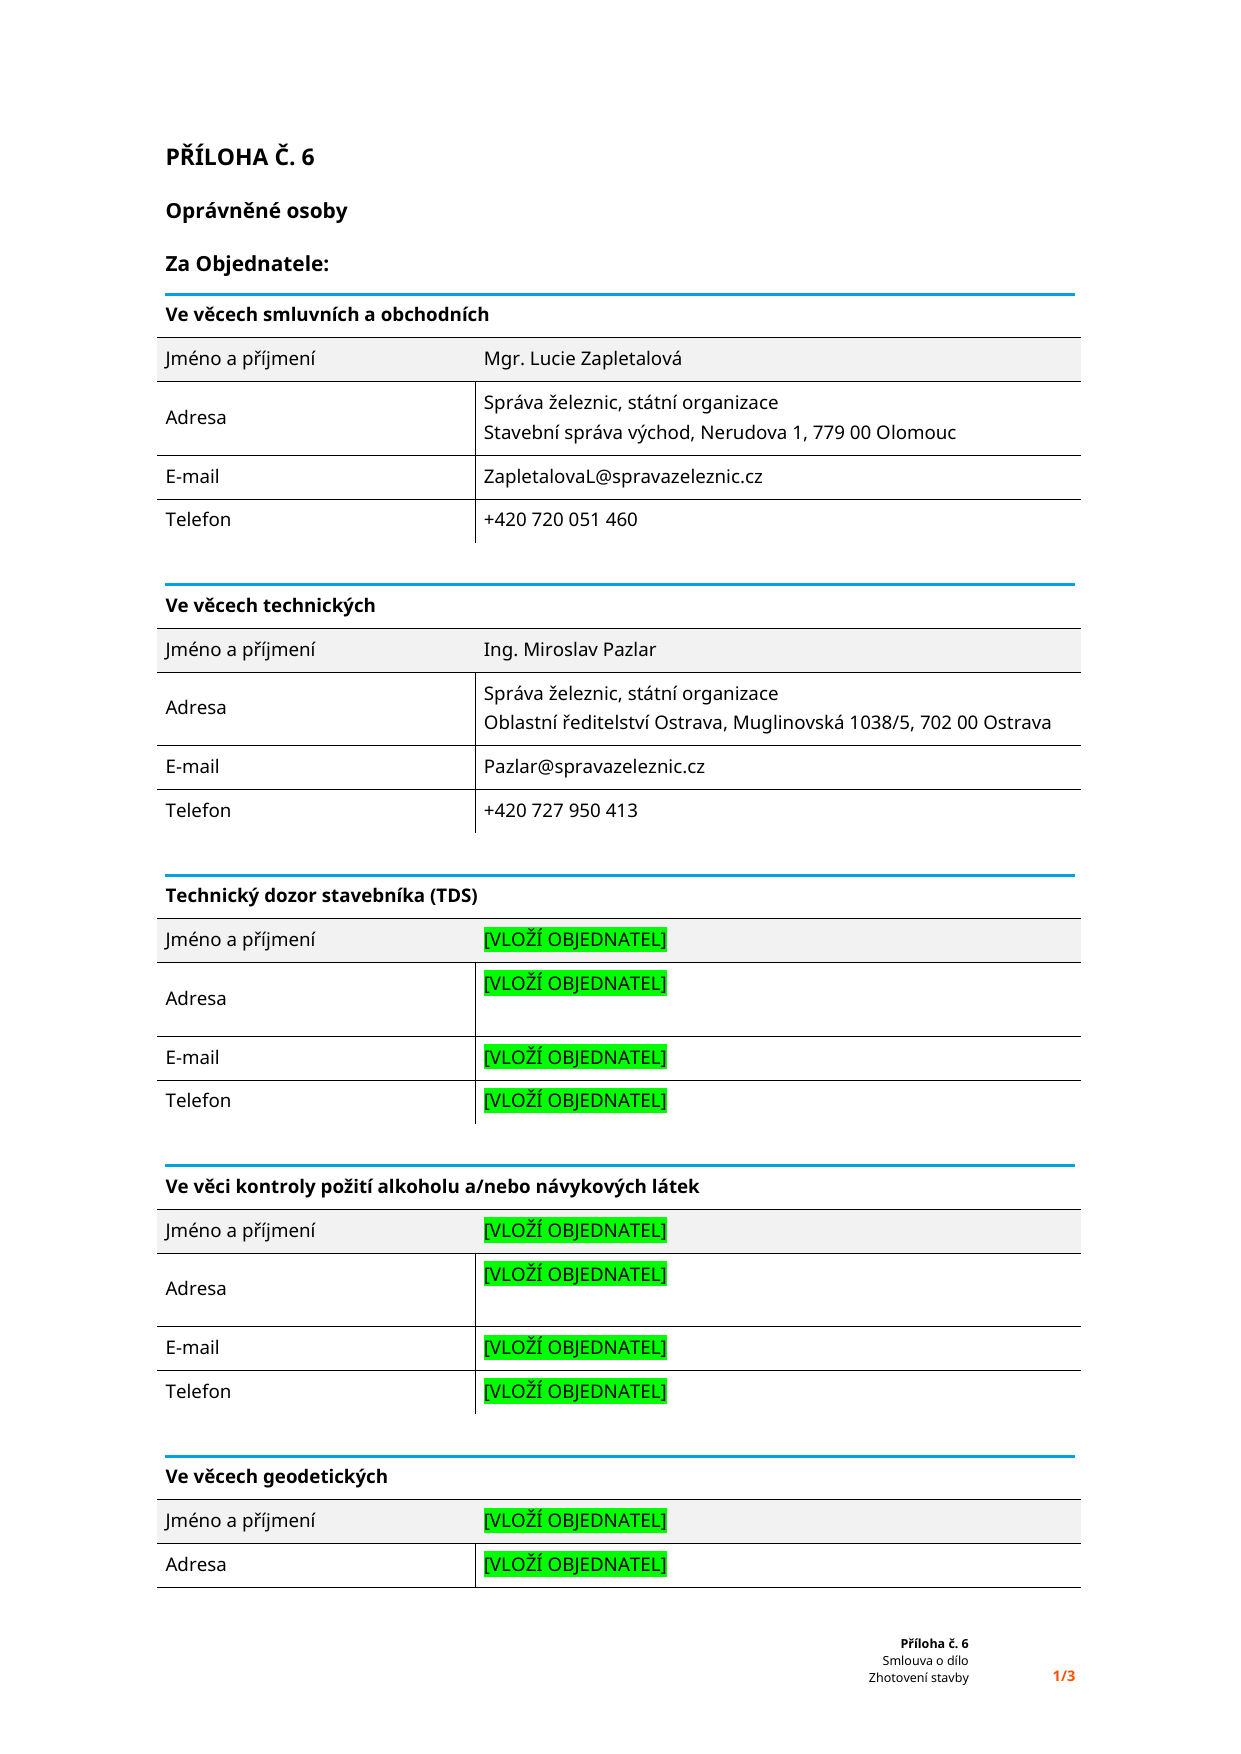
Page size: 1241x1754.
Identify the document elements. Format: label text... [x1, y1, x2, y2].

text Ve věcech geodetických [165, 1458, 1075, 1489]
text Za Objednatele: [165, 249, 1075, 277]
table_header [VLOŽÍ OBJEDNATEL] [475, 1210, 1081, 1253]
table_cell [VLOŽÍ OBJEDNATEL] [476, 1544, 1081, 1587]
table_header Jméno a příjmení [157, 919, 475, 962]
table_header Jméno a příjmení [157, 629, 475, 672]
text Ve věcech smluvních a obchodních [165, 296, 1075, 327]
table_cell Telefon [157, 1371, 475, 1414]
table_cell E-mail [157, 456, 475, 498]
table_cell [VLOŽÍ OBJEDNATEL] [476, 963, 1081, 1036]
table_cell ZapletalovaL@spravazeleznic.cz [476, 456, 1081, 498]
table_header Jméno a příjmení [157, 338, 475, 381]
table_cell Adresa [157, 1544, 475, 1587]
text Ve věcech technických [165, 586, 1075, 618]
table_header Mgr. Lucie Zapletalová [475, 338, 1081, 381]
table_cell E-mail [157, 746, 475, 789]
table_header [VLOŽÍ OBJEDNATEL] [475, 1500, 1081, 1543]
table_cell Adresa [157, 1254, 475, 1326]
table_cell Adresa [157, 382, 475, 455]
text Oprávněné osoby [165, 197, 1075, 225]
table_cell [VLOŽÍ OBJEDNATEL] [476, 1254, 1081, 1326]
table_header Ing. Miroslav Pazlar [475, 629, 1081, 672]
text Technický dozor stavebníka (TDS) [165, 877, 1075, 908]
table_cell +420 720 051 460 [476, 500, 1081, 542]
text Příloha č. 6 [165, 141, 1075, 173]
table_cell [VLOŽÍ OBJEDNATEL] [476, 1371, 1081, 1414]
table_cell E-mail [157, 1037, 475, 1079]
table_cell Správa železnic, státní organizace Stavební správa východ, Nerudova 1, 779 00 Olomouc [476, 382, 1081, 455]
table_cell Telefon [157, 500, 475, 542]
table_cell [VLOŽÍ OBJEDNATEL] [476, 1327, 1081, 1370]
table_cell Adresa [157, 673, 475, 745]
table_cell [VLOŽÍ OBJEDNATEL] [476, 1037, 1081, 1079]
table_cell [VLOŽÍ OBJEDNATEL] [476, 1081, 1081, 1123]
table_header [VLOŽÍ OBJEDNATEL] [475, 919, 1081, 962]
text Ve věci kontroly požití alkoholu a/nebo návykových látek [165, 1167, 1075, 1199]
table_cell E-mail [157, 1327, 475, 1370]
table_header Jméno a příjmení [157, 1500, 475, 1543]
table_cell Pazlar@spravazeleznic.cz [476, 746, 1081, 789]
table_cell Telefon [157, 790, 475, 833]
table_cell Telefon [157, 1081, 475, 1123]
table_cell +420 727 950 413 [476, 790, 1081, 833]
table_cell Správa železnic, státní organizace Oblastní ředitelství Ostrava, Muglinovská 1038/5, 702 00 Ostrava [476, 673, 1081, 745]
table_cell Adresa [157, 963, 475, 1036]
table_header Jméno a příjmení [157, 1210, 475, 1253]
